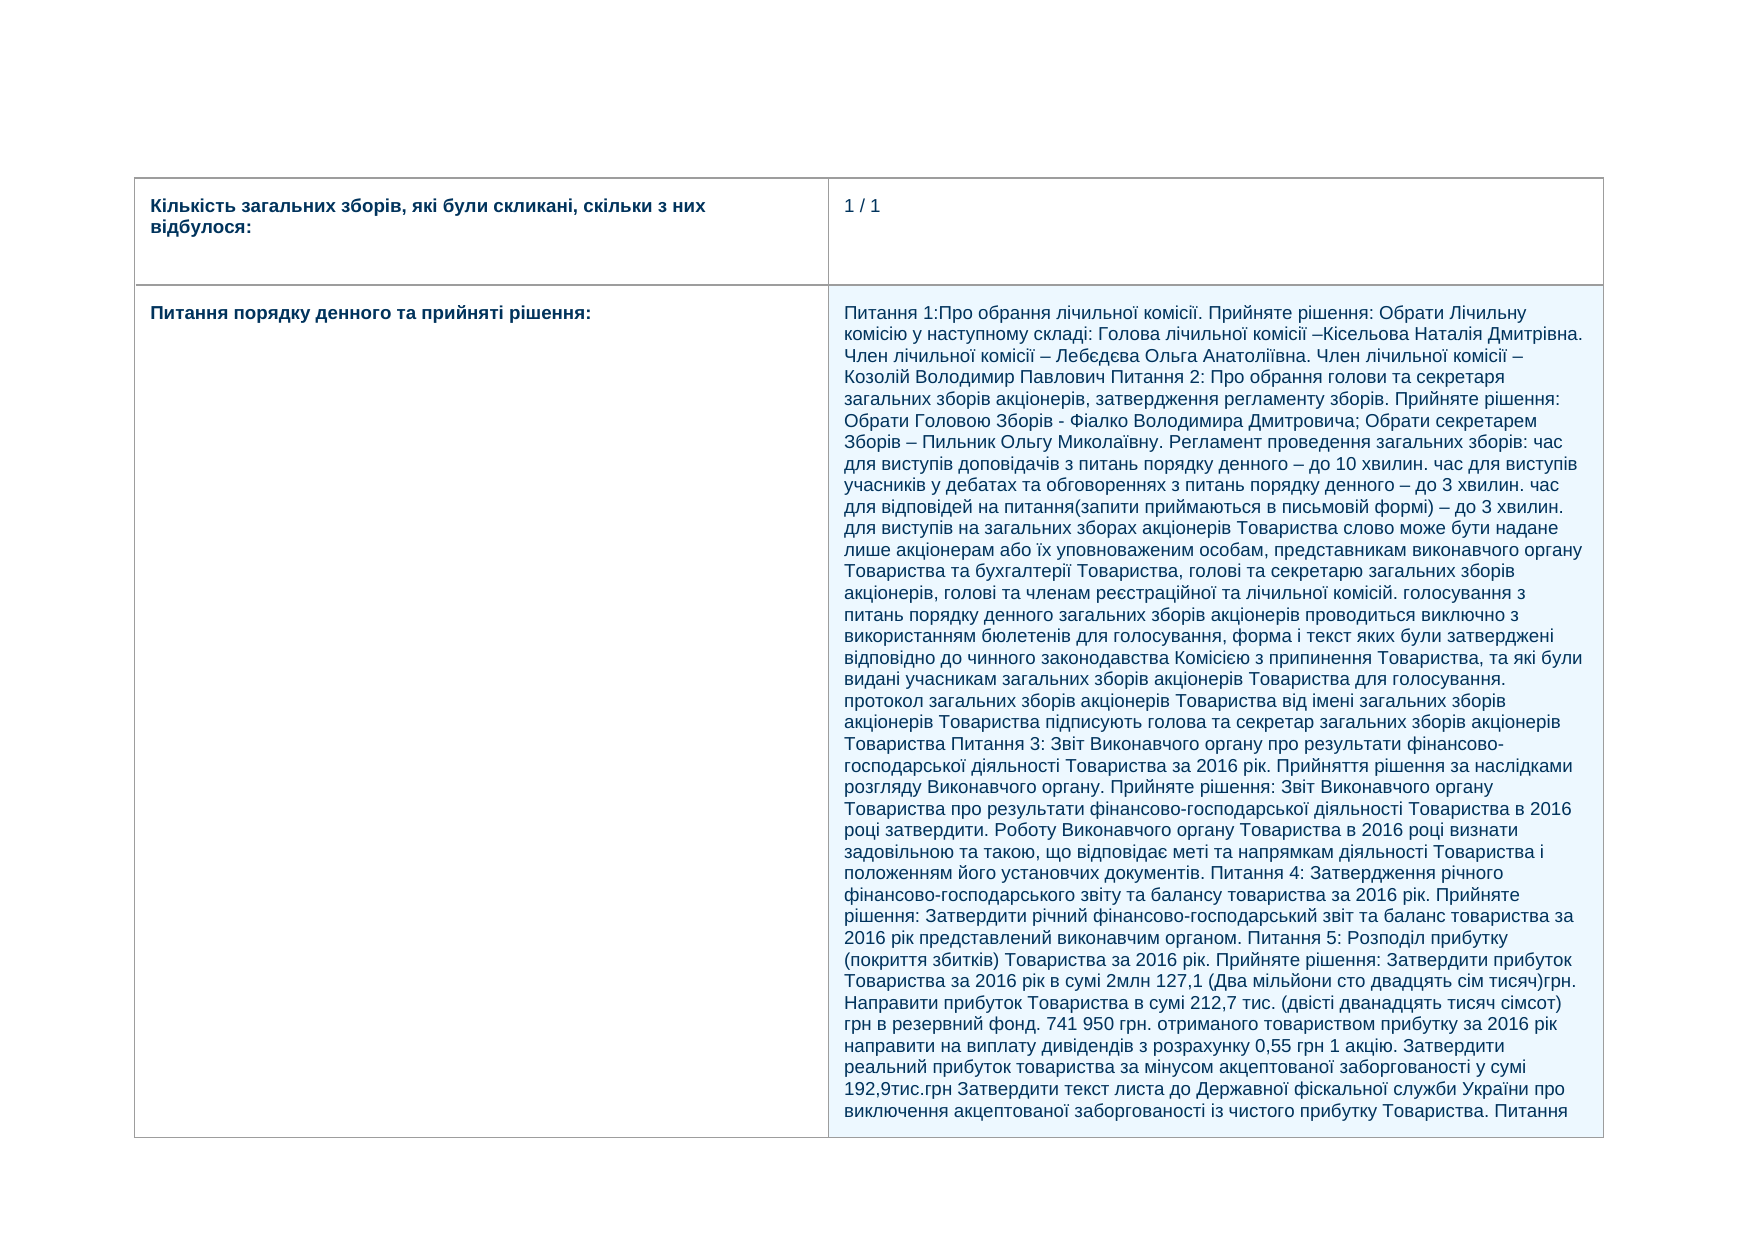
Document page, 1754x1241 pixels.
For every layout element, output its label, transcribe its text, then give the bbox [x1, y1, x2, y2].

table_cell 1 / 1 [829, 179, 1603, 284]
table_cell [135, 285, 828, 1137]
table_cell Кількість загальних зборів, які були скликані, cкільки з них відбулося: [135, 179, 828, 284]
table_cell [829, 286, 1603, 1137]
